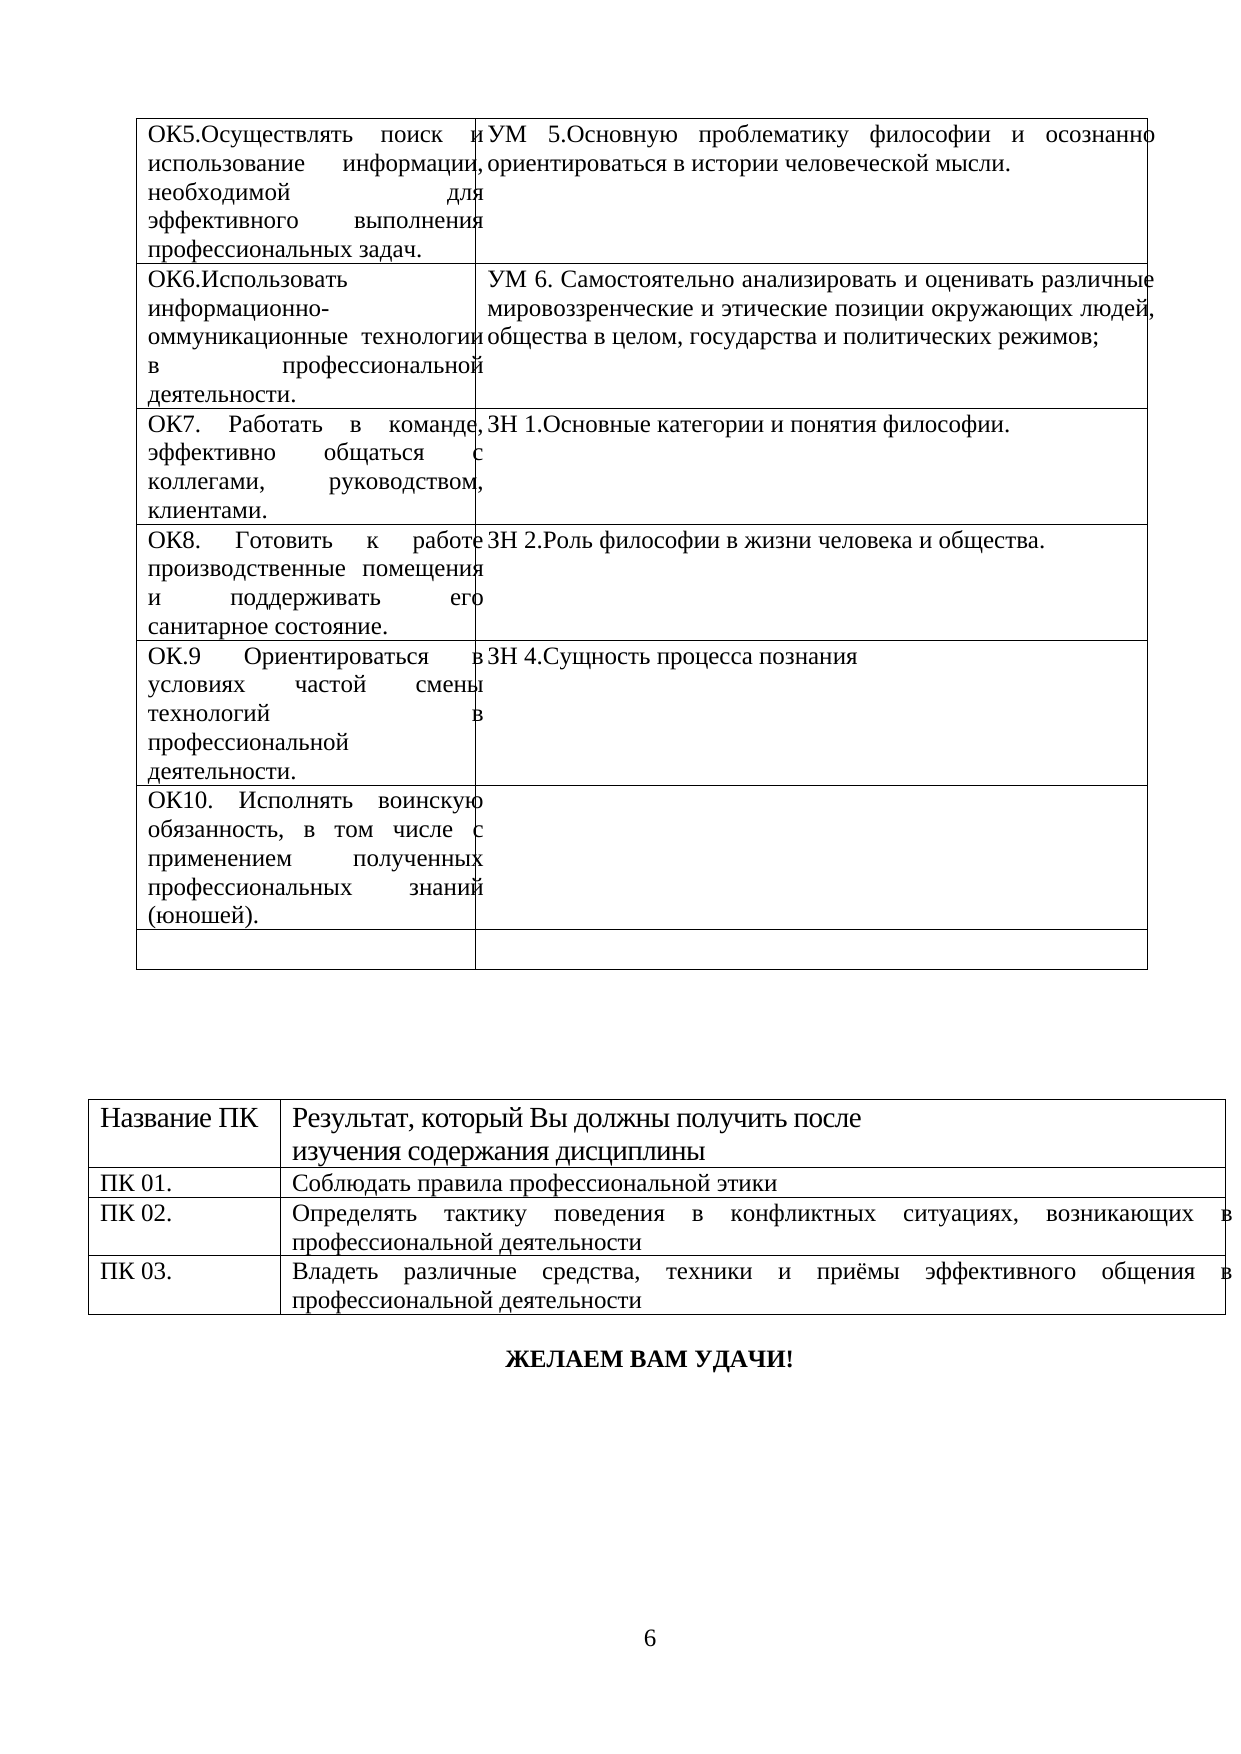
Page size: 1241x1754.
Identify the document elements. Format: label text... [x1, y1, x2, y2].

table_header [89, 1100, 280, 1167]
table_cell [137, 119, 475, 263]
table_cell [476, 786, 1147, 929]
text ЖЕЛАЕМ ВАМ УДАЧИ! [148, 1344, 1152, 1372]
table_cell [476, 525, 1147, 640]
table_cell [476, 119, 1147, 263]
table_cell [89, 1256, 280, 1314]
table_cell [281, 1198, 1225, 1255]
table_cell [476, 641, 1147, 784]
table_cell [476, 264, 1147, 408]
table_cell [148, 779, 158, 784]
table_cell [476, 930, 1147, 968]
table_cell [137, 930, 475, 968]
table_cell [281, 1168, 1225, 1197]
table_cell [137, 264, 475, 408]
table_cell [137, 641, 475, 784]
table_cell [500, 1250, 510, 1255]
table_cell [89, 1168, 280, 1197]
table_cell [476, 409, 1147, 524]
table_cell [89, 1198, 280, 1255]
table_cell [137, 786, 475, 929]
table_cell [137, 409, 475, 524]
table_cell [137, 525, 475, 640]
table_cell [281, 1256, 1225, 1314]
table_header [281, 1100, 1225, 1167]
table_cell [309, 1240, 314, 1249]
